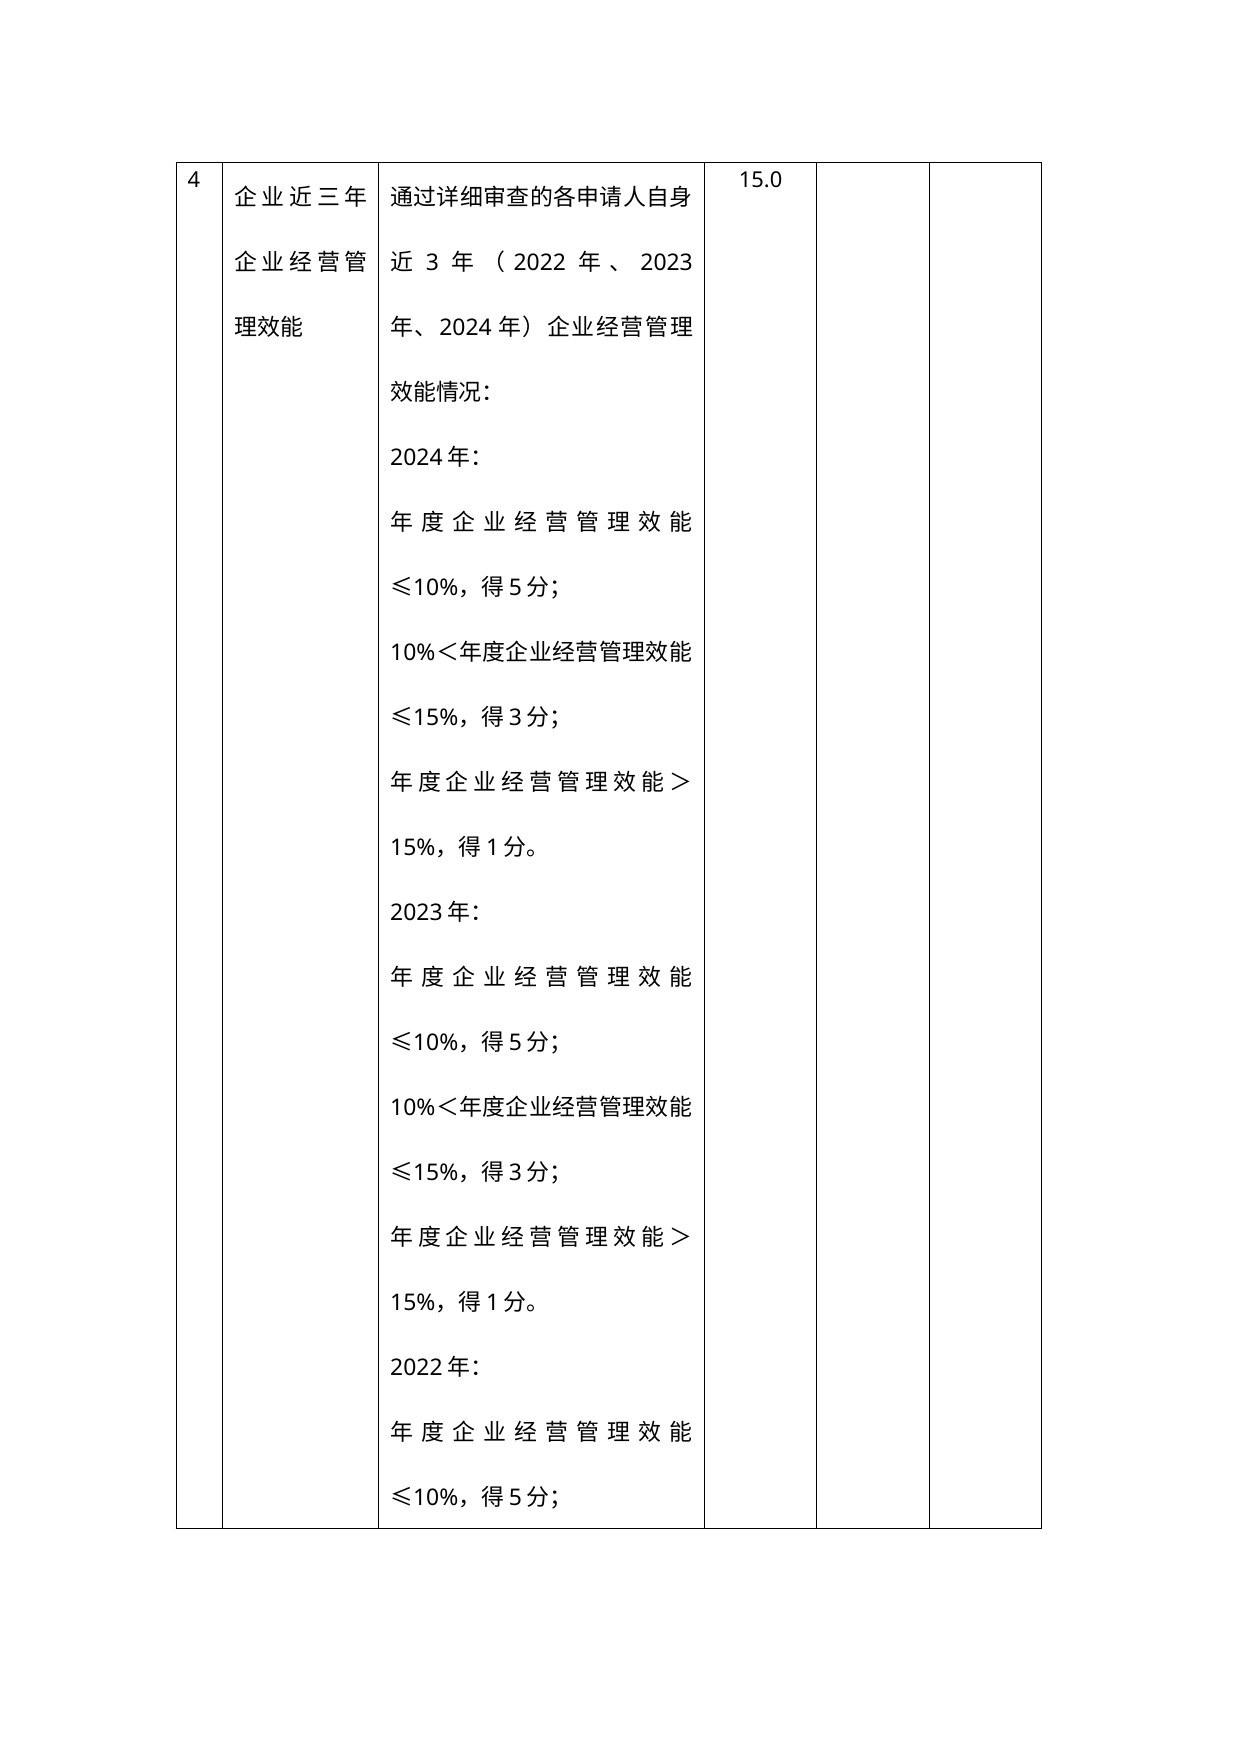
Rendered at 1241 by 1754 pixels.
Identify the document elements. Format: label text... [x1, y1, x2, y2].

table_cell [379, 163, 704, 1528]
table_cell 15.0 [705, 163, 816, 1528]
table_cell 企业近三年企业经营管理效能 [223, 163, 378, 1528]
table_cell [930, 163, 1041, 1528]
table_cell [817, 163, 929, 1528]
table_cell 4 [177, 163, 222, 1528]
